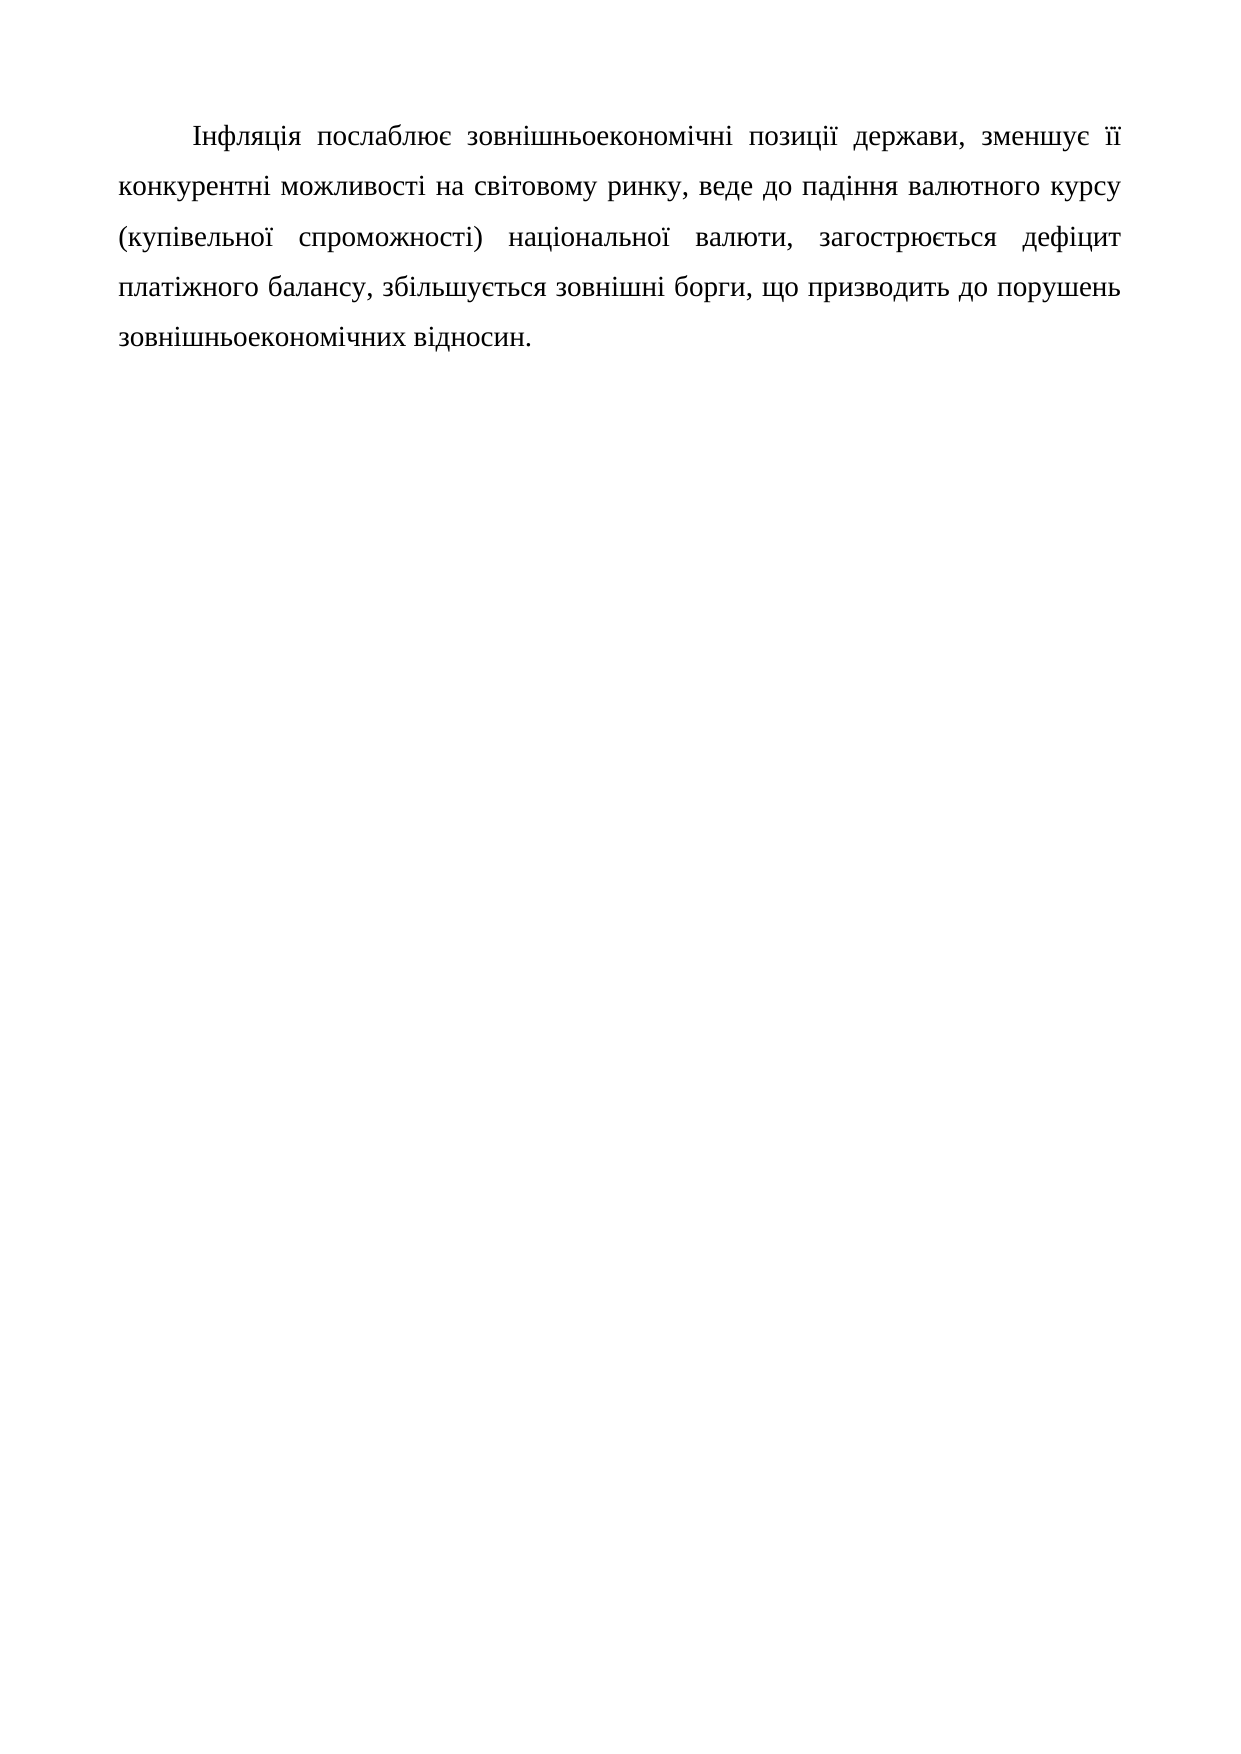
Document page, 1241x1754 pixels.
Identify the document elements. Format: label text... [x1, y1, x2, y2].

list Інфляція послаблює зовнішньоекономічні позиції держави, зменшує її конкурентні можливості на світовому ринку, веде до падіння валютного курсу (купівельної спроможності) національної валюти, загострюється дефіцит платіжного балансу, збільшується зовнішні борги, що призводить до порушень зовнішньоекономічних відносин. [118, 118, 1122, 353]
